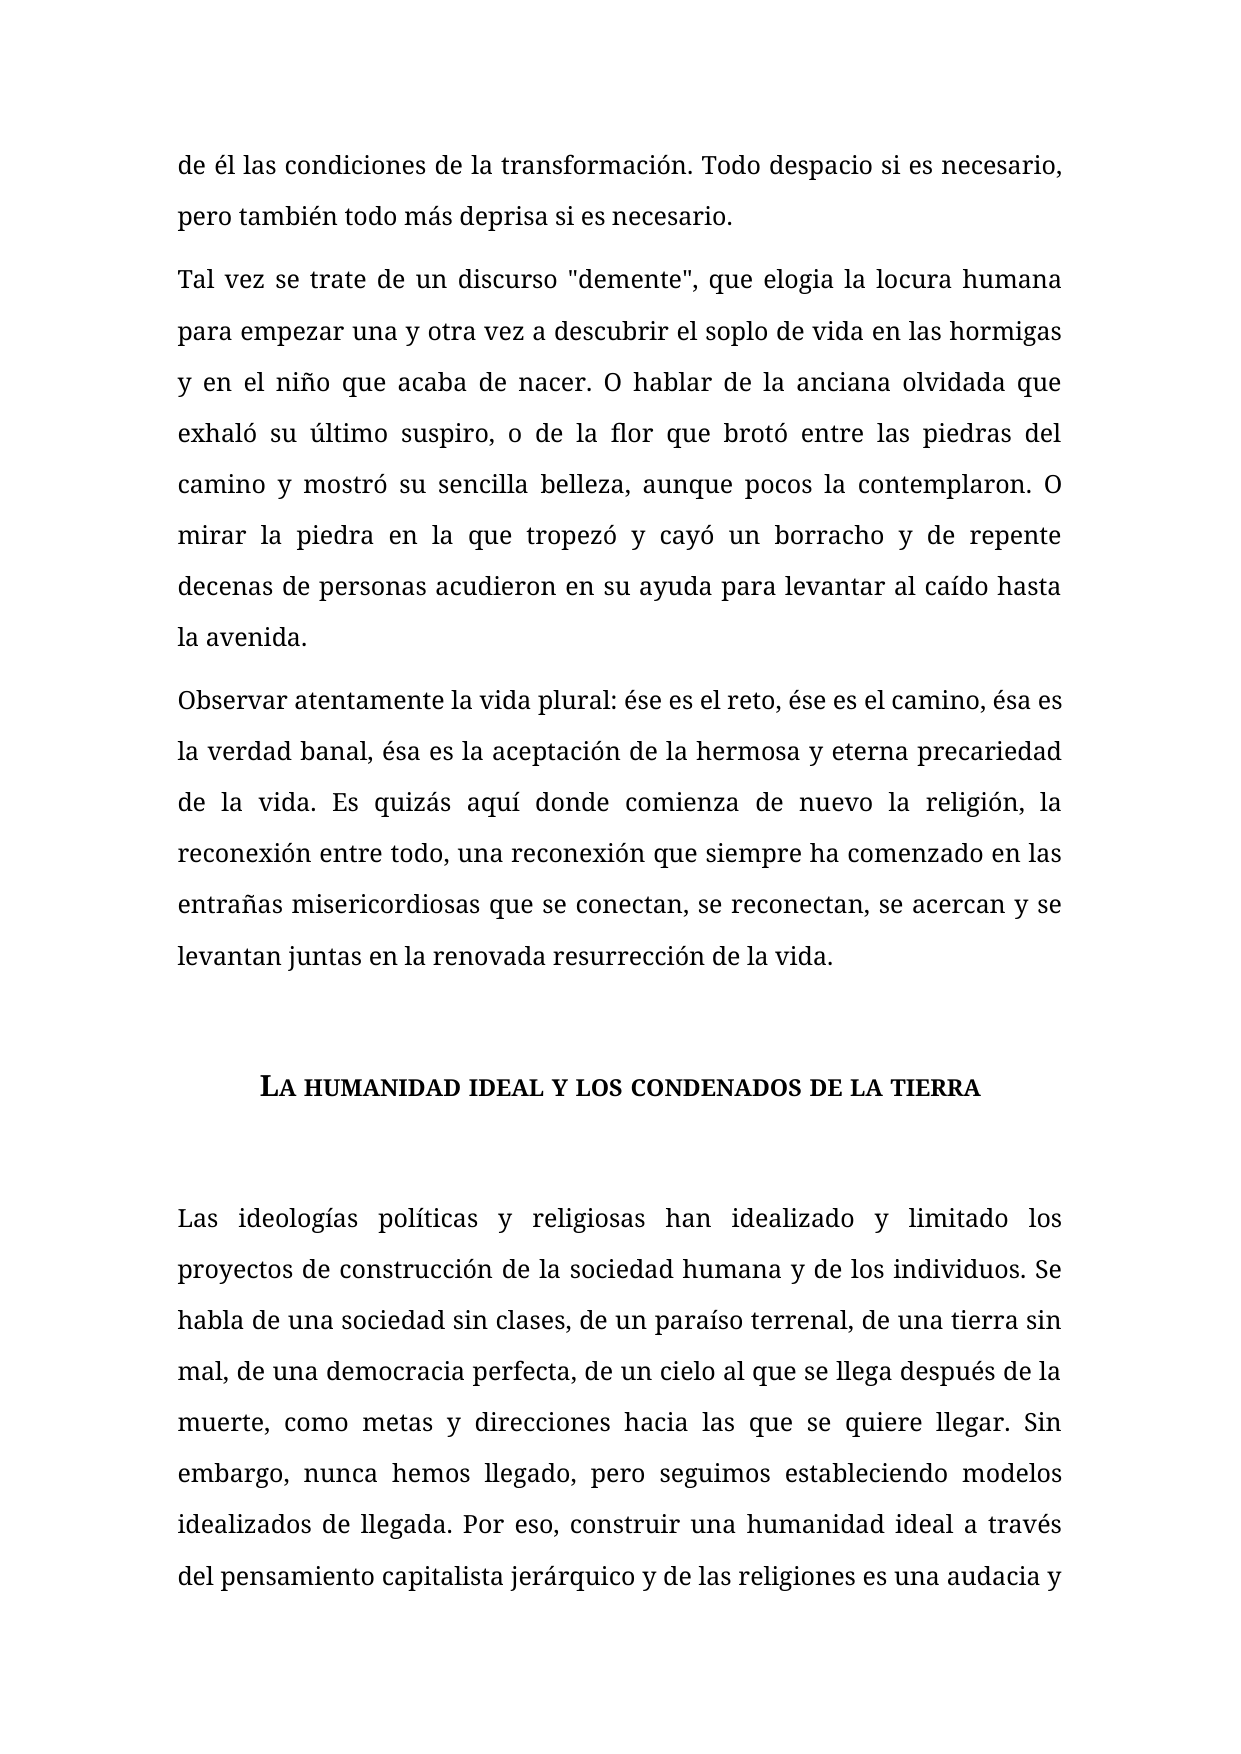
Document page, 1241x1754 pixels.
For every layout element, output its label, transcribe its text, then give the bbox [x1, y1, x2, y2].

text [177, 1201, 1063, 1592]
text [177, 148, 1063, 233]
text Observar atentamente la vida plural: ése es el reto, ése es el camino, ésa es la verdad banal, ésa es la aceptación de la hermosa y eterna precariedad de la vida. Es quizás aquí donde comienza de nuevo la religión, la reconexión entre todo, una reconexión que siempre ha comenzado en las entrañas misericordiosas que se conectan, se reconectan, se acercan y se levantan juntas en la renovada resurrección de la vida. [177, 683, 1063, 972]
text Tal vez se trate de un discurso "demente", que elogia la locura humana para empezar una y otra vez a descubrir el soplo de vida en las hormigas y en el niño que acaba de nacer. O hablar de la anciana olvidada que exhaló su último suspiro, o de la flor que brotó entre las piedras del camino y mostró su sencilla belleza, aunque pocos la contemplaron. O mirar la piedra en la que tropezó y cayó un borracho y de repente decenas de personas acudieron en su ayuda para levantar al caído hasta la avenida. [177, 262, 1063, 653]
text La humanidad ideal y los condenados de la tierra [177, 1065, 1063, 1105]
